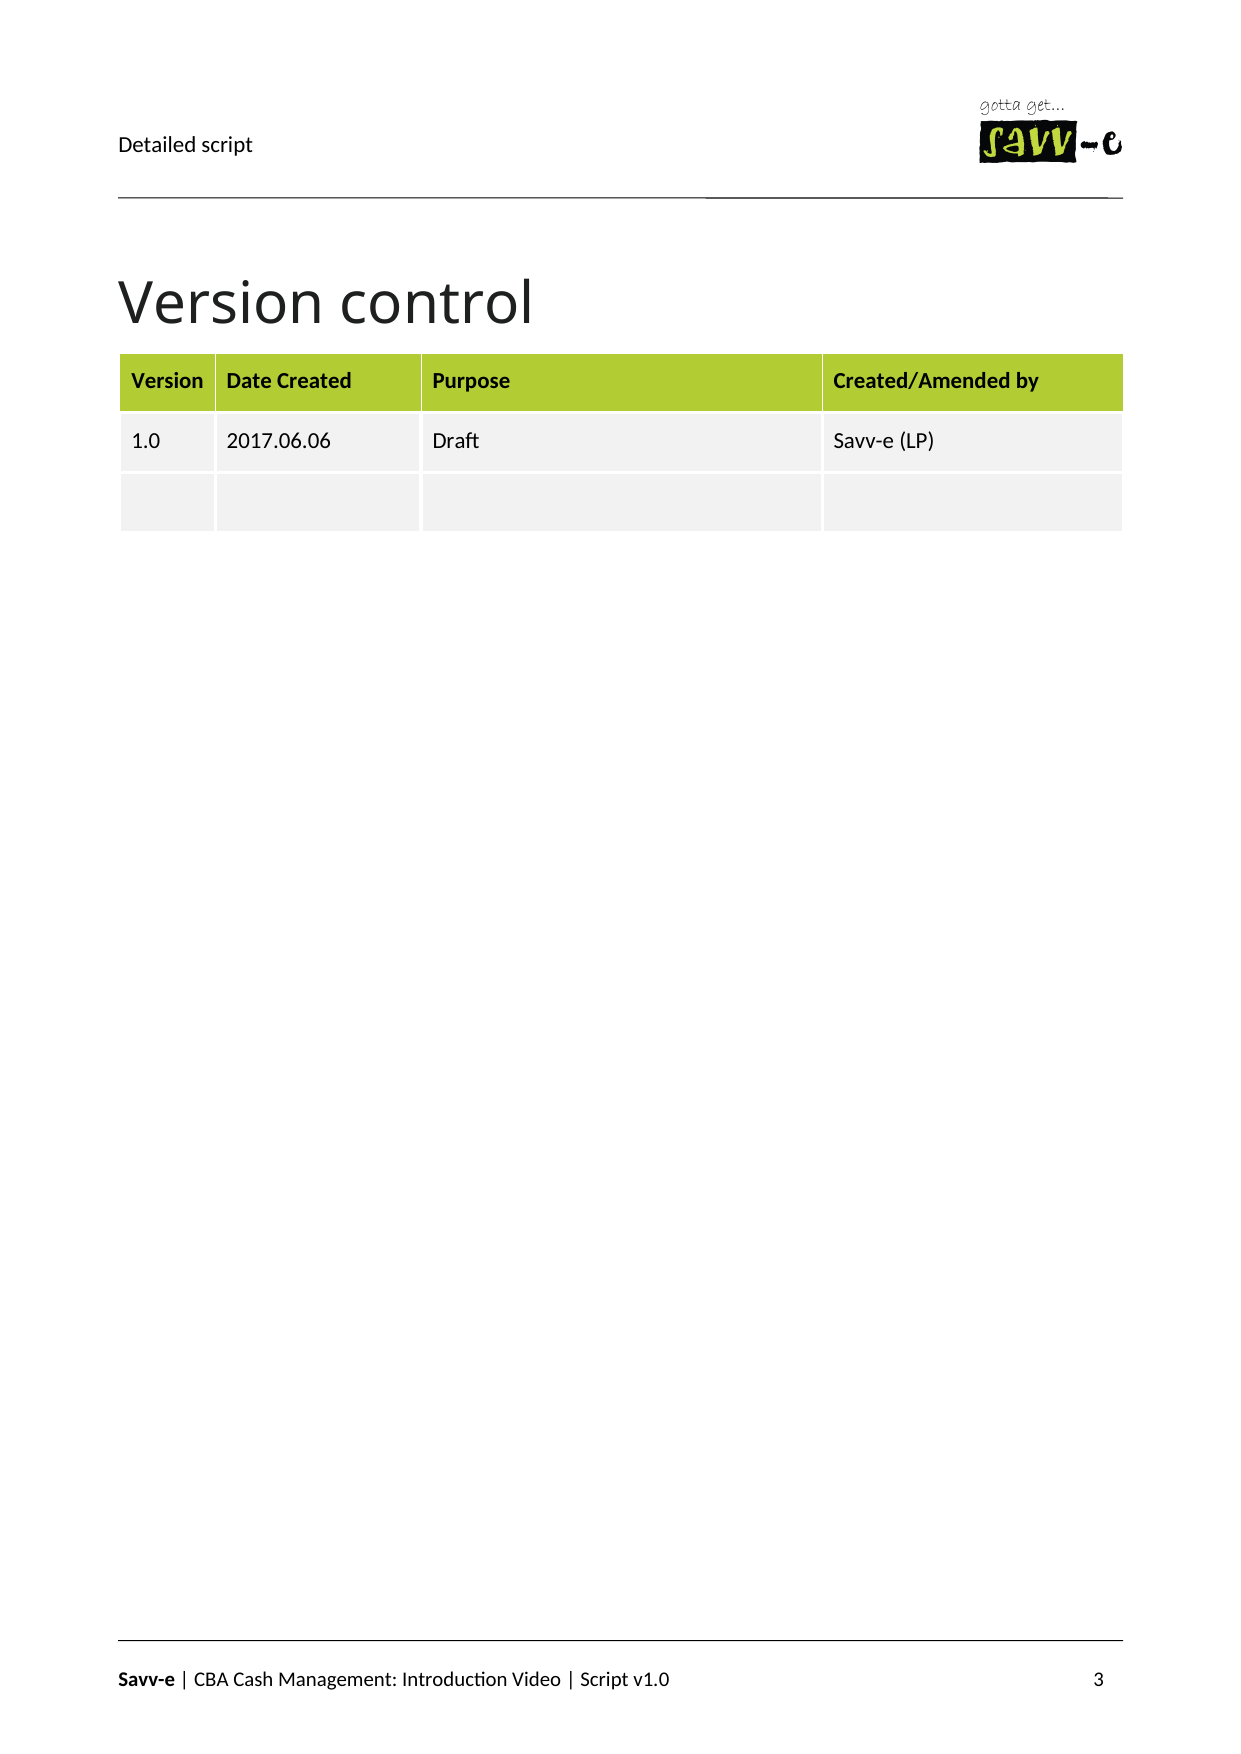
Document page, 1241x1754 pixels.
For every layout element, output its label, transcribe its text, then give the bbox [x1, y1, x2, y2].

table_header Version [120, 354, 215, 411]
table_cell Draft [423, 414, 821, 471]
table_cell [824, 474, 1122, 531]
subtitle Version control [118, 261, 1122, 341]
picture [978, 97, 1123, 166]
table_header Date Created [216, 354, 421, 411]
table_cell [121, 474, 214, 531]
table_cell [423, 474, 821, 531]
table_cell 2017.06.06 [217, 414, 419, 471]
table_header Created/Amended by [823, 354, 1123, 411]
table_cell 1.0 [121, 414, 214, 471]
table_header Purpose [422, 354, 822, 411]
table_cell [217, 474, 419, 531]
table_cell Savv-e (LP) [824, 414, 1122, 471]
